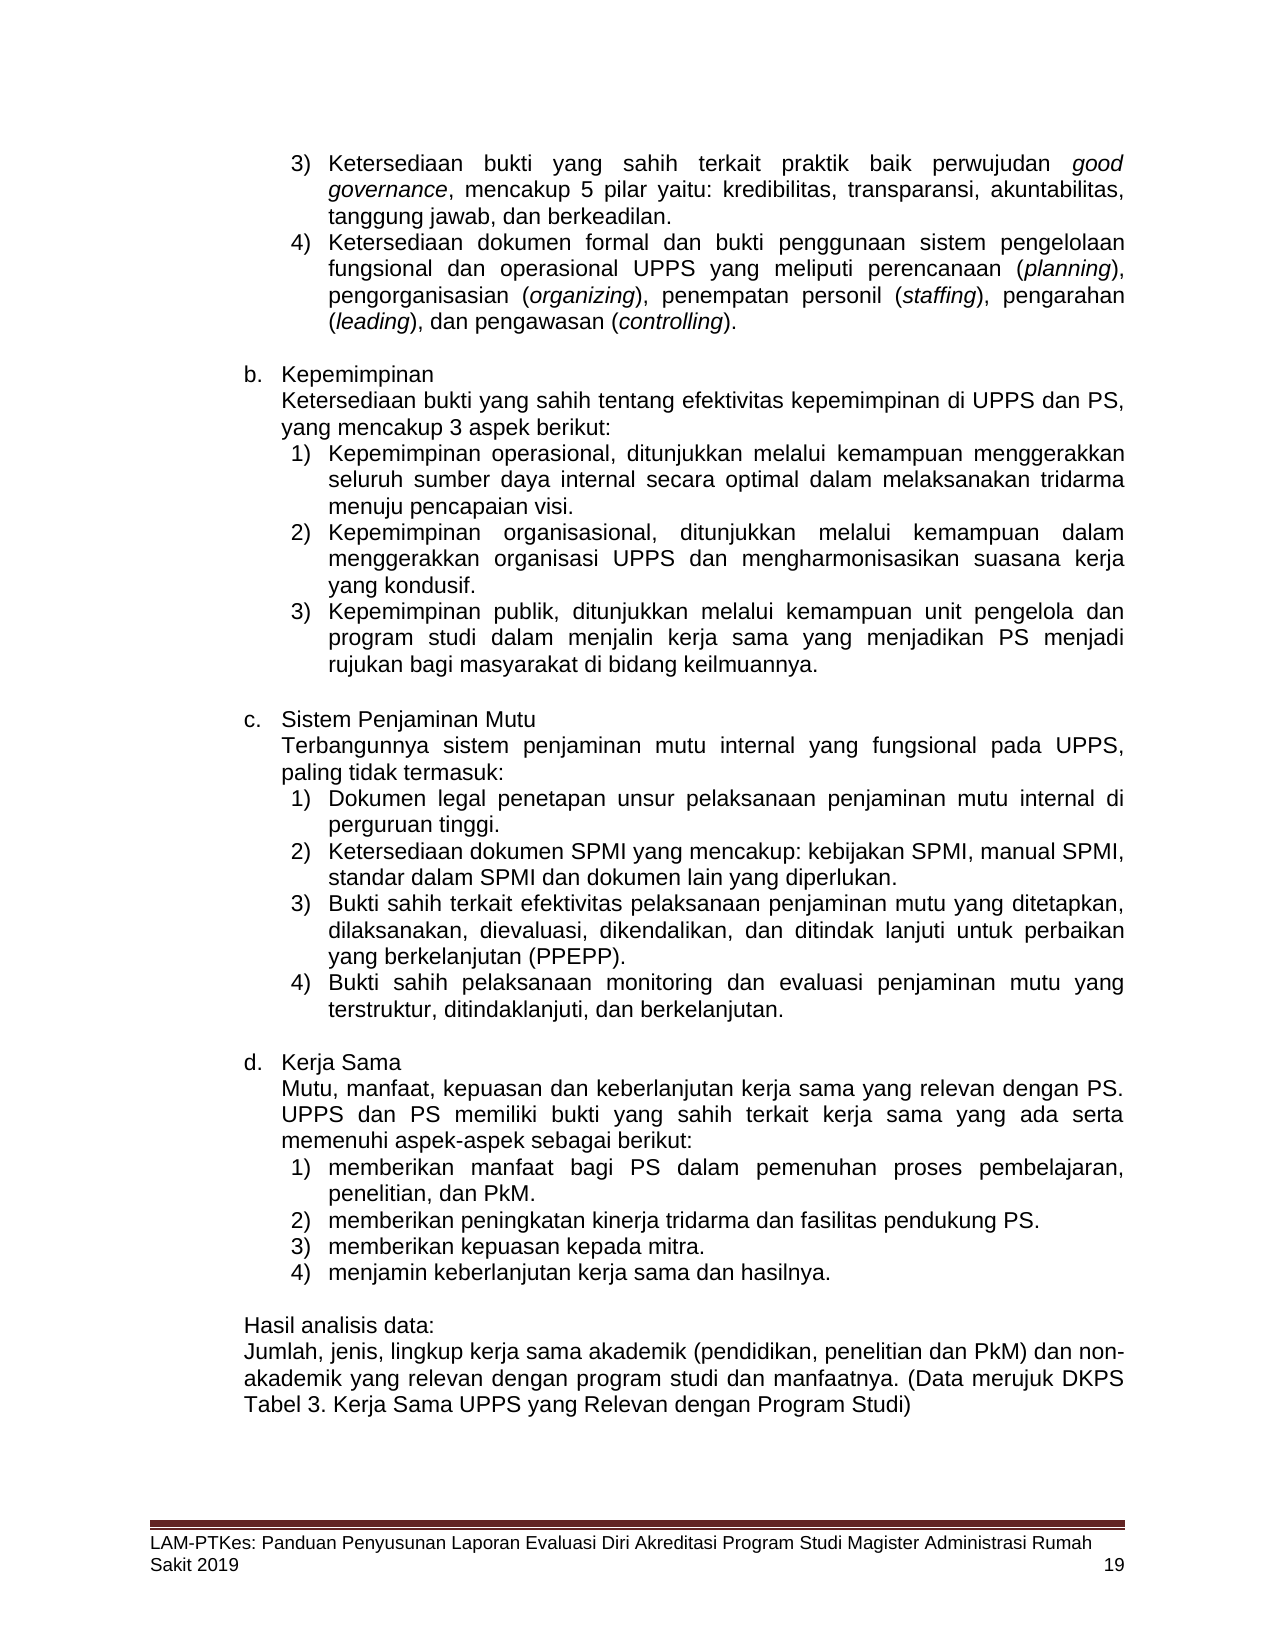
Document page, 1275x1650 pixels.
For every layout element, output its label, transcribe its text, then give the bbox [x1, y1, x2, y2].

list Kepemimpinan [244, 361, 1125, 387]
list memberikan manfaat bagi PS dalam pemenuhan proses pembelajaran, penelitian, dan PkM. [291, 1154, 1125, 1207]
list Kepemimpinan publik, ditunjukkan melalui kemampuan unit pengelola dan program studi dalam menjalin kerja sama yang menjadikan PS menjadi rujukan bagi masyarakat di bidang keilmuannya. [291, 598, 1125, 677]
list Kepemimpinan operasional, ditunjukkan melalui kemampuan menggerakkan seluruh sumber daya internal secara optimal dalam melaksanakan tridarma menuju pencapaian visi. [291, 440, 1125, 519]
text Mutu, manfaat, kepuasan dan keberlanjutan kerja sama yang relevan dengan PS. UPPS dan PS memiliki bukti yang sahih terkait kerja sama yang ada serta memenuhi aspek-aspek sebagai berikut: [281, 1075, 1125, 1154]
list menjamin keberlanjutan kerja sama dan hasilnya. [291, 1259, 1125, 1286]
list Ketersediaan dokumen SPMI yang mencakup: kebijakan SPMI, manual SPMI, standar dalam SPMI dan dokumen lain yang diperlukan. [291, 838, 1125, 890]
list Kepemimpinan organisasional, ditunjukkan melalui kemampuan dalam menggerakkan organisasi UPPS dan mengharmonisasikan suasana kerja yang kondusif. [291, 519, 1125, 598]
text Ketersediaan bukti yang sahih tentang efektivitas kepemimpinan di UPPS dan PS, yang mencakup 3 aspek berikut: [281, 387, 1125, 440]
list Ketersediaan bukti yang sahih terkait praktik baik perwujudan good governance, mencakup 5 pilar yaitu: kredibilitas, transparansi, akuntabilitas, tanggung jawab, dan berkeadilan. [291, 150, 1125, 229]
list Dokumen legal penetapan unsur pelaksanaan penjaminan mutu internal di perguruan tinggi. [291, 785, 1125, 838]
text Hasil analisis data: [244, 1312, 1125, 1338]
text Terbangunnya sistem penjaminan mutu internal yang fungsional pada UPPS, paling tidak termasuk: [281, 732, 1125, 785]
list Sistem Penjaminan Mutu [244, 706, 1125, 732]
list memberikan kepuasan kepada mitra. [291, 1233, 1125, 1259]
list memberikan peningkatan kinerja tridarma dan fasilitas pendukung PS. [291, 1207, 1125, 1233]
text Jumlah, jenis, lingkup kerja sama akademik (pendidikan, penelitian dan PkM) dan non-akademik yang relevan dengan program studi dan manfaatnya. (Data merujuk DKPS Tabel 3. Kerja Sama UPPS yang Relevan dengan Program Studi) [244, 1338, 1125, 1417]
list Kerja Sama [244, 1048, 1125, 1075]
list Bukti sahih terkait efektivitas pelaksanaan penjaminan mutu yang ditetapkan, dilaksanakan, dievaluasi, dikendalikan, dan ditindak lanjuti untuk perbaikan yang berkelanjutan (PPEPP). [291, 890, 1125, 969]
list Bukti sahih pelaksanaan monitoring dan evaluasi penjaminan mutu yang terstruktur, ditindaklanjuti, dan berkelanjutan. [291, 969, 1125, 1022]
list Ketersediaan dokumen formal dan bukti penggunaan sistem pengelolaan fungsional dan operasional UPPS yang meliputi perencanaan (planning), pengorganisasian (organizing), penempatan personil (staffing), pengarahan (leading), dan pengawasan (controlling). [291, 229, 1125, 334]
